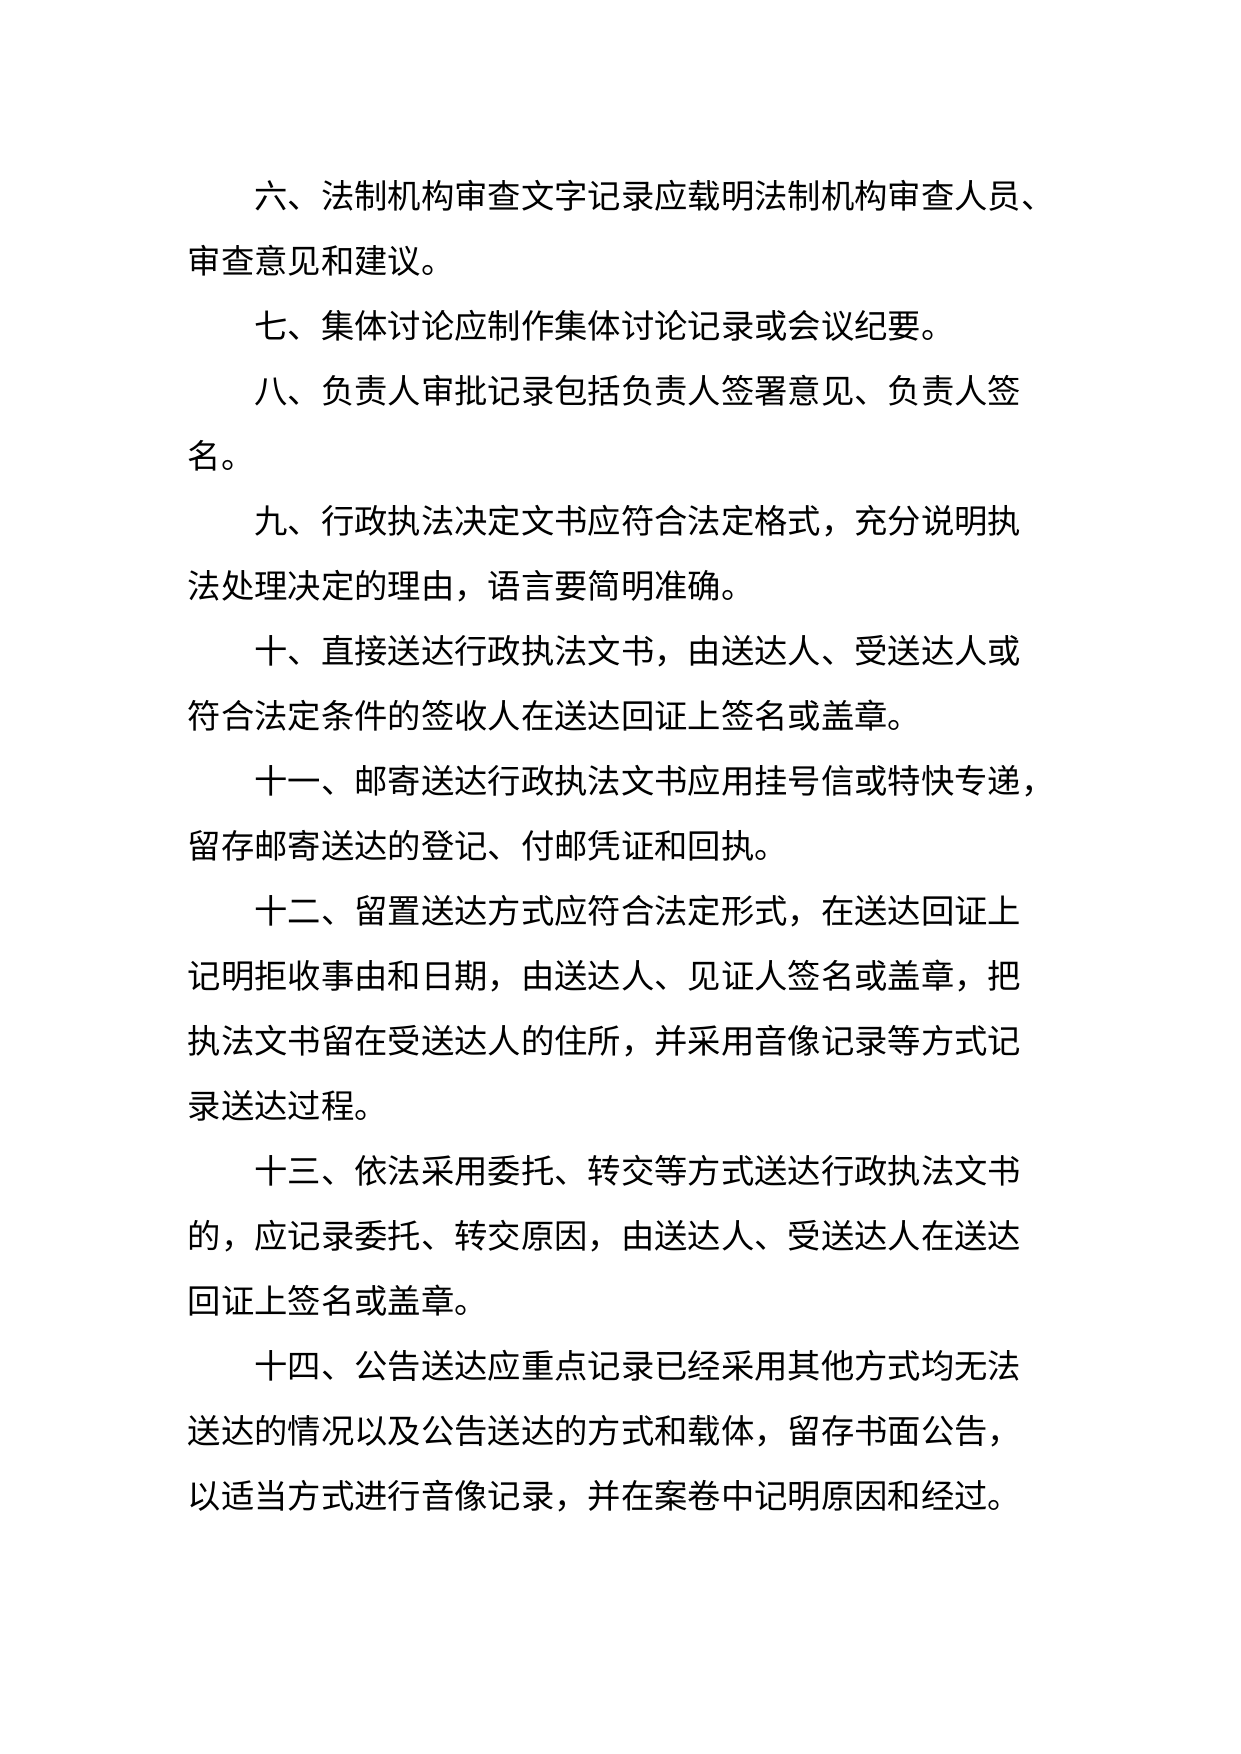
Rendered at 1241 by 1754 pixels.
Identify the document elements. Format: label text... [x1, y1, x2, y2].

text 六、法制机构审查文字记录应载明法制机构审查人员、审查意见和建议。 [187, 162, 1053, 292]
text 十四、公告送达应重点记录已经采用其他方式均无法送达的情况以及公告送达的方式和载体，留存书面公告，以适当方式进行音像记录，并在案卷中记明原因和经过。 [187, 1332, 1053, 1527]
text 十一、邮寄送达行政执法文书应用挂号信或特快专递，留存邮寄送达的登记、付邮凭证和回执。 [187, 747, 1053, 877]
text 九、行政执法决定文书应符合法定格式，充分说明执法处理决定的理由，语言要简明准确。 [187, 487, 1053, 617]
text 八、负责人审批记录包括负责人签署意见、负责人签名。 [187, 357, 1053, 487]
text 十、直接送达行政执法文书，由送达人、受送达人或符合法定条件的签收人在送达回证上签名或盖章。 [187, 617, 1053, 747]
text 七、集体讨论应制作集体讨论记录或会议纪要。 [187, 292, 1053, 357]
text 十二、留置送达方式应符合法定形式，在送达回证上记明拒收事由和日期，由送达人、见证人签名或盖章，把执法文书留在受送达人的住所，并采用音像记录等方式记录送达过程。 [187, 877, 1053, 1137]
text 十三、依法采用委托、转交等方式送达行政执法文书的，应记录委托、转交原因，由送达人、受送达人在送达回证上签名或盖章。 [187, 1137, 1053, 1332]
